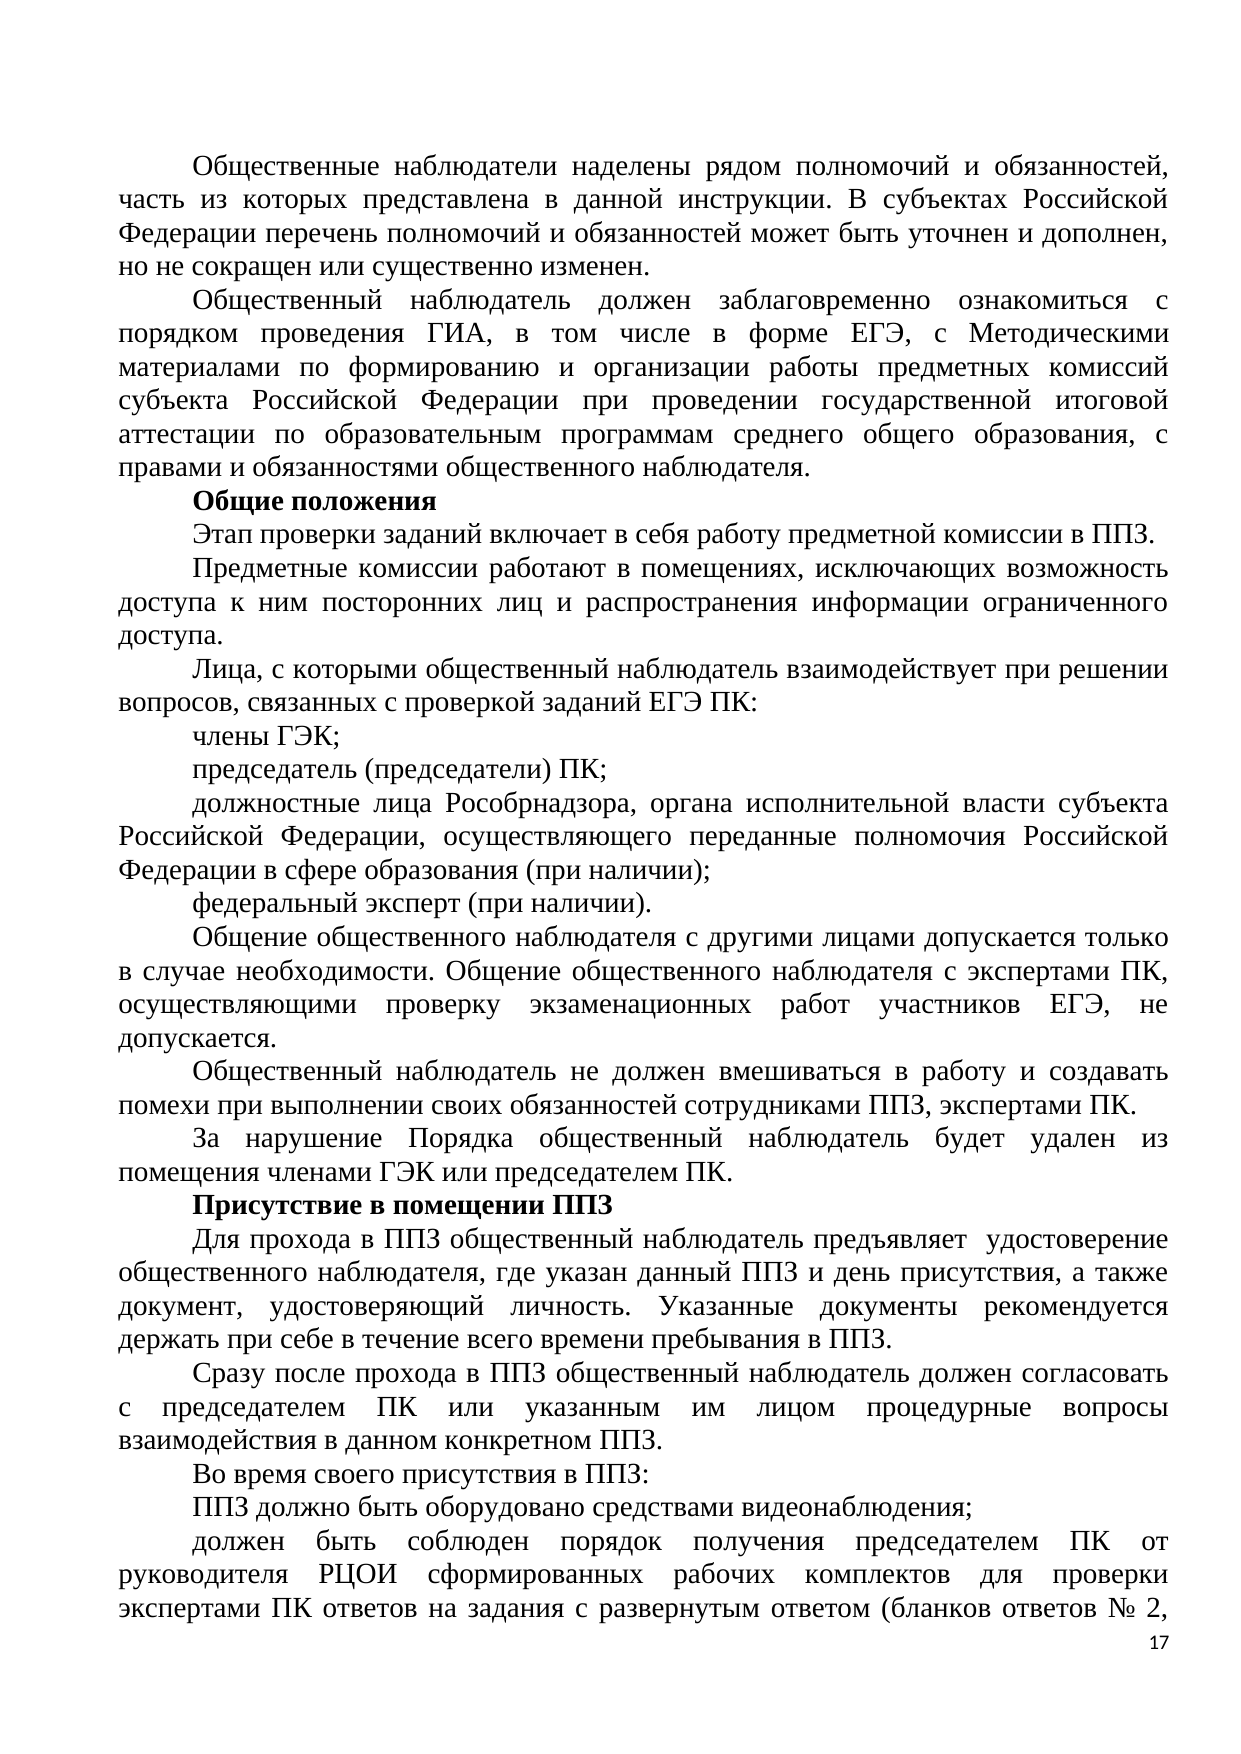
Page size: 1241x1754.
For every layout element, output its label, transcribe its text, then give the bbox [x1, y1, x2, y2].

list Для прохода в ППЗ общественный наблюдатель предъявляет удостоверение общественного наблюдателя, где указан данный ППЗ и день присутствия, а также документ, удостоверяющий личность. Указанные документы рекомендуется держать при себе в течение всего времени пребывания в ППЗ. [118, 1221, 1169, 1355]
list За нарушение Порядка общественный наблюдатель будет удален из помещения членами ГЭК или председателем ПК. [118, 1120, 1169, 1187]
list Общение общественного наблюдателя с другими лицами допускается только в случае необходимости. Общение общественного наблюдателя с экспертами ПК, осуществляющими проверку экзаменационных работ участников ЕГЭ, не допускается. [118, 919, 1169, 1053]
list Во время своего присутствия в ППЗ: [118, 1456, 1169, 1489]
list Общественные наблюдатели наделены рядом полномочий и обязанностей, часть из которых представлена в данной инструкции. В субъектах Российской Федерации перечень полномочий и обязанностей может быть уточнен и дополнен, но не сокращен или существенно изменен. [118, 148, 1169, 282]
list Сразу после прохода в ППЗ общественный наблюдатель должен согласовать с председателем ПК или указанным им лицом процедурные вопросы взаимодействия в данном конкретном ППЗ. [118, 1355, 1169, 1456]
list Общественный наблюдатель не должен вмешиваться в работу и создавать помехи при выполнении своих обязанностей сотрудниками ППЗ, экспертами ПК. [118, 1053, 1169, 1120]
list Лица, с которыми общественный наблюдатель взаимодействует при решении вопросов, связанных с проверкой заданий ЕГЭ ПК: [118, 651, 1169, 718]
list должностные лица Рособрнадзора, органа исполнительной власти субъекта Российской Федерации, осуществляющего переданные полномочия Российской Федерации в сфере образования (при наличии); [118, 785, 1169, 886]
list Предметные комиссии работают в помещениях, исключающих возможность доступа к ним посторонних лиц и распространения информации ограниченного доступа. [118, 550, 1169, 651]
list Общие положения [118, 483, 1169, 517]
list ППЗ должно быть оборудовано средствами видеонаблюдения; [118, 1489, 1169, 1523]
list председатель (председатели) ПК; [118, 751, 1169, 785]
list члены ГЭК; [118, 718, 1169, 751]
list Общественный наблюдатель должен заблаговременно ознакомиться с порядком проведения ГИА, в том числе в форме ЕГЭ, с Методическими материалами по формированию и организации работы предметных комиссий субъекта Российской Федерации при проведении государственной итоговой аттестации по образовательным программам среднего общего образования, с правами и обязанностями общественного наблюдателя. [118, 282, 1169, 483]
list Этап проверки заданий включает в себя работу предметной комиссии в ППЗ. [118, 517, 1169, 550]
list федеральный эксперт (при наличии). [118, 886, 1169, 919]
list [118, 1523, 1169, 1623]
list Присутствие в помещении ППЗ [118, 1187, 1169, 1221]
